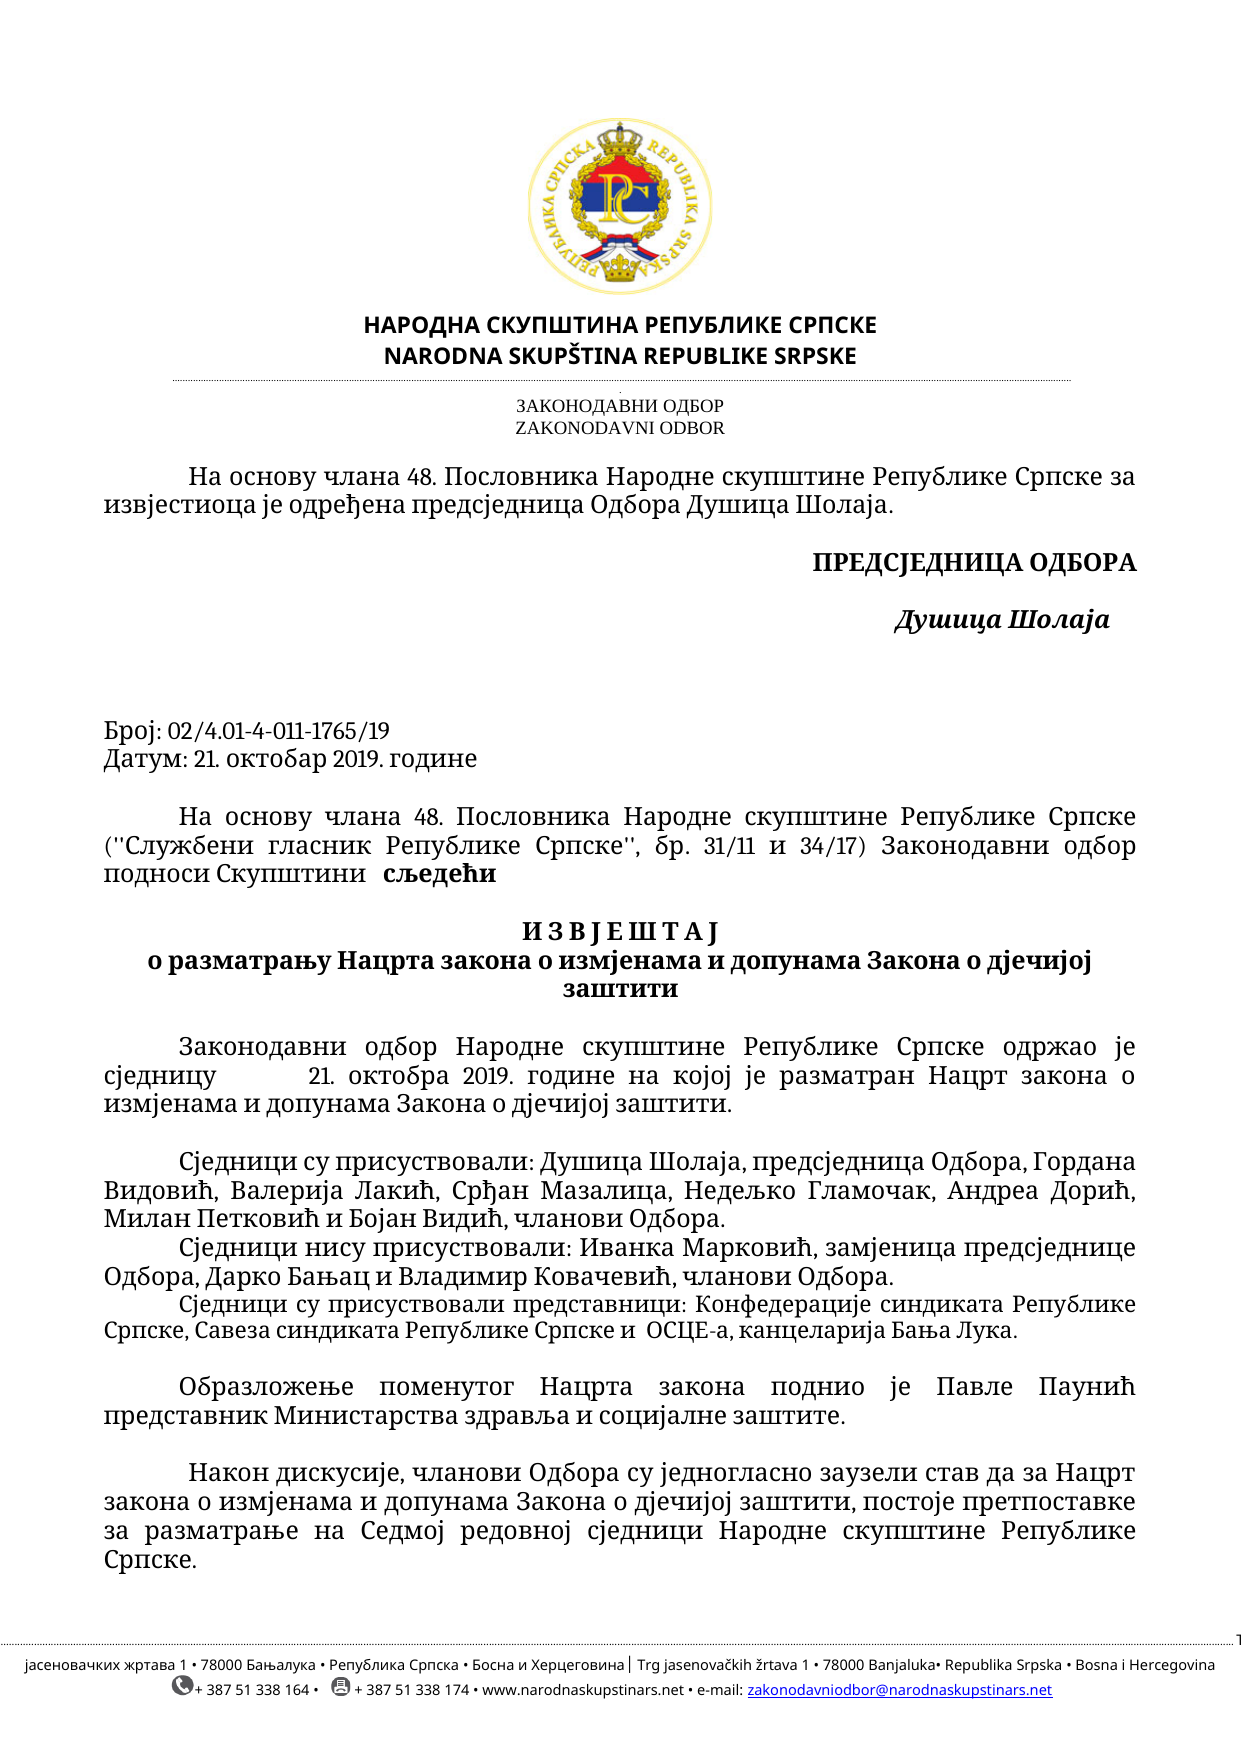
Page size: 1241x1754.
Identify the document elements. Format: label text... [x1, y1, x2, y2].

text ПРЕДСЈЕДНИЦА ОДБОРА [103, 549, 1137, 577]
text Душица Шолаја [103, 606, 1137, 635]
text о разматрању Нацрта закона о измјенама и допунама Закона о дјечијој заштити [103, 947, 1137, 1004]
text На основу члана 48. Пословника Народне скупштине Републике Српске за извјестиоца је одређена предсједница Одбора Душица Шолаја. [103, 462, 1137, 520]
text Сједници су присуствовали представници: Конфедерације синдиката Републике Српске, Савеза синдиката Републике Српске и ОСЦЕ-а, канцеларија Бања Лука. [103, 1292, 1137, 1344]
text И З В Ј Е Ш Т А Ј [103, 918, 1137, 947]
text Сједници су присуствовали: Душица Шолаја, предсједница Одбора, Гордана Видовић, Валерија Лакић, Срђан Мазалица, Недељко Гламочак, Андреа Дорић, Милан Петковић и Бојан Видић, чланови Одбора. [103, 1148, 1137, 1234]
text На основу члана 48. Пословника Народне скупштине Републике Српске (''Службени гласник Републике Српске'', бр. 31/11 и 34/17) Законодавни одбор подноси Скупштини сљедећи [103, 803, 1137, 889]
text Број: 02/4.01-4-011-1765/19 [103, 717, 1137, 745]
text Образложење поменутог Нацрта закона поднио је Павле Паунић представник Министарства здравља и социјалне заштите. [103, 1373, 1137, 1431]
text Након дискусије, чланови Одбора су једногласно заузели став да за Нацрт закона о измјенама и допунама Закона о дјечијој заштити, постоје претпоставке за разматрање на Седмој редовној сједници Народне скупштине Републике Српске. [103, 1459, 1137, 1574]
text Сједници нису присуствовали: Иванка Марковић, замјеница предсједнице Одбора, Дарко Бањац и Владимир Ковачевић, чланови Одбора. [103, 1234, 1137, 1292]
text Датум: 21. октобар 2019. године [103, 745, 1137, 774]
text Законодавни одбор Народне скупштине Републике Српске одржао је сједницу 21. октобра 2019. године на којој је разматран Нацрт закона о измјенама и допунама Закона о дјечијој заштити. [103, 1033, 1137, 1119]
